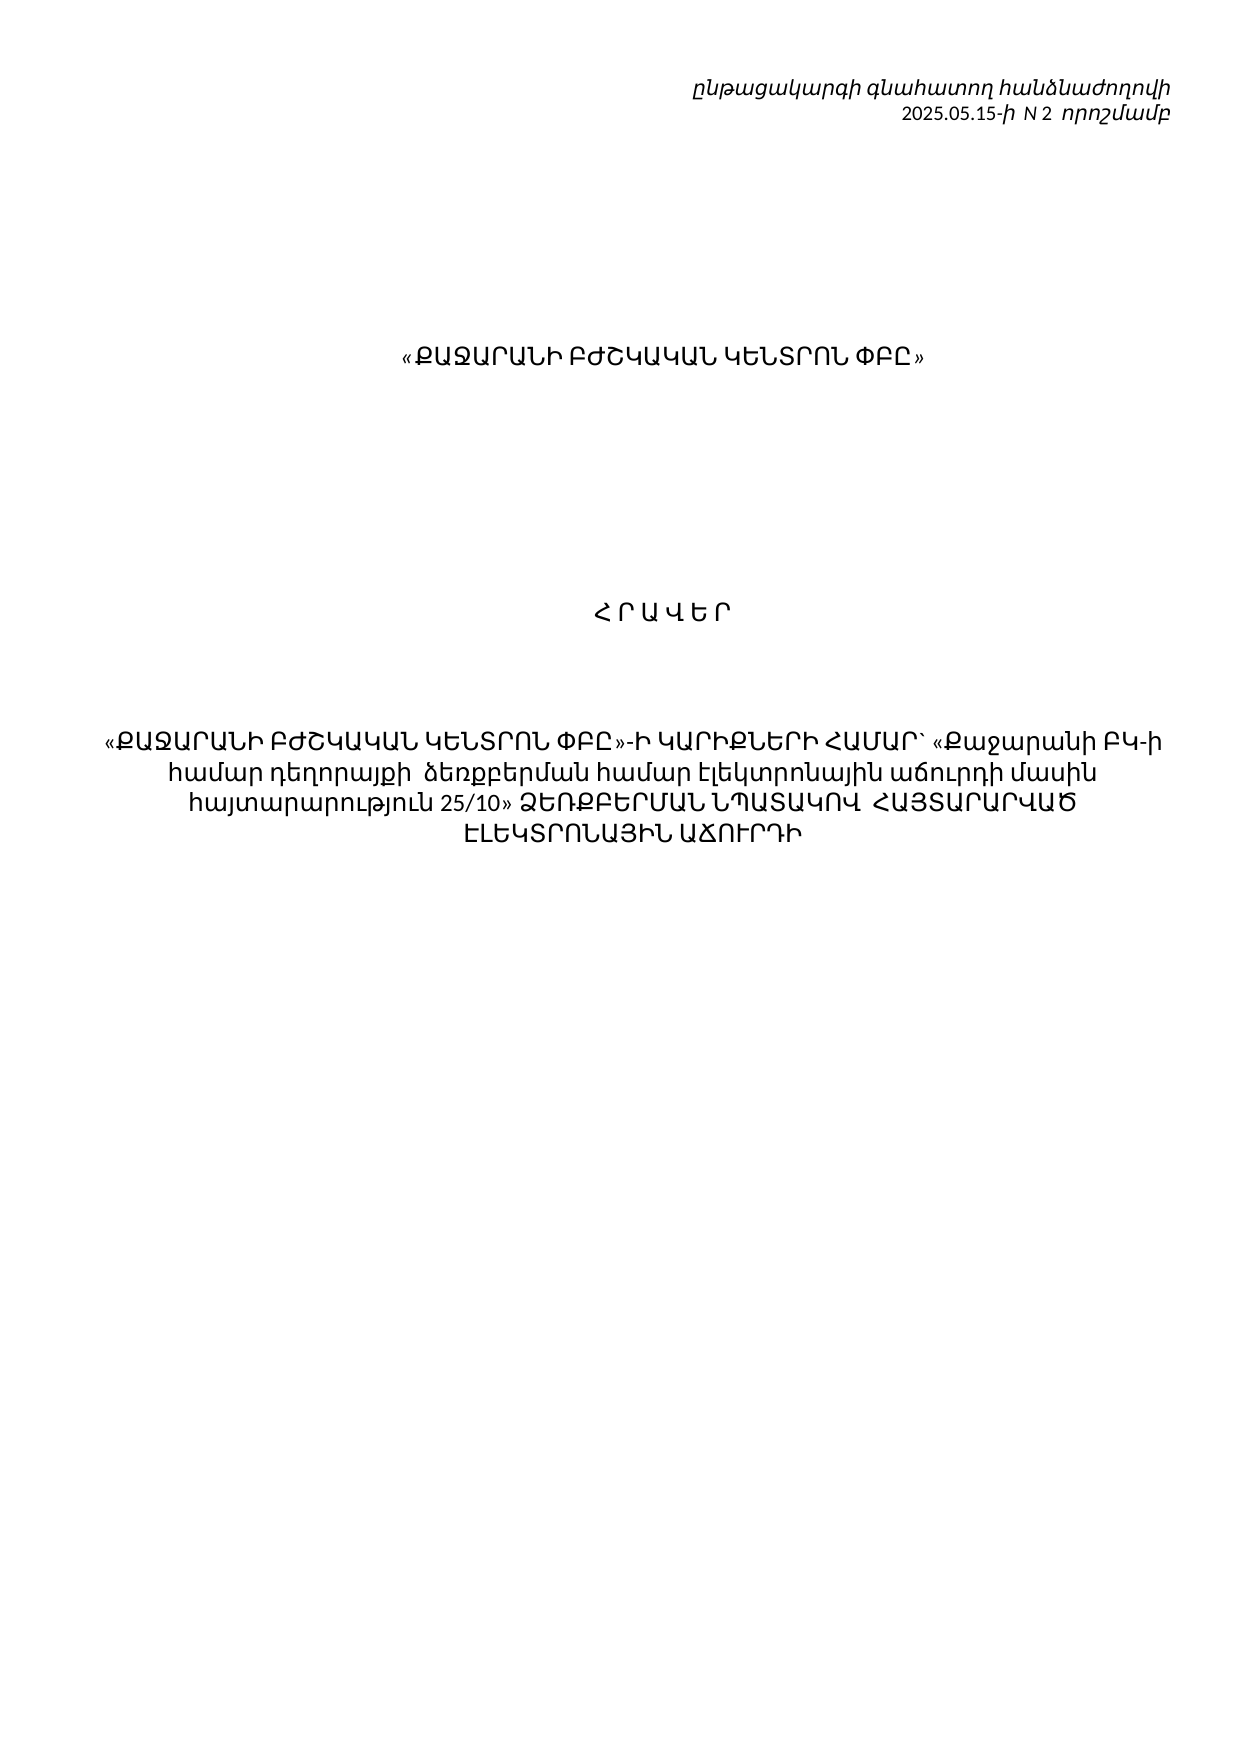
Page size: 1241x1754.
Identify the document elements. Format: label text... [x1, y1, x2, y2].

text Հ Ր Ա Վ Ե Ր [94, 597, 1172, 628]
text «ՔԱՋԱՐԱՆԻ ԲԺՇԿԱԿԱՆ ԿԵՆՏՐՈՆ ՓԲԸ»-Ի ԿԱՐԻՔՆԵՐԻ ՀԱՄԱՐ` «Քաջարանի ԲԿ-ի համար դեղորայքի ձեռքբերման համար էլեկտրոնային աճուրդի մասին հայտարարություն 25/10» ՁԵՌՔԲԵՐՄԱՆ ՆՊԱՏԱԿՈՎ ՀԱՅՏԱՐԱՐՎԱԾ ԷԼԵԿՏՐՈՆԱՅԻՆ ԱՃՈՒՐԴԻ [94, 726, 1172, 848]
text « ՔԱՋԱՐԱՆԻ ԲԺՇԿԱԿԱՆ ԿԵՆՏՐՈՆ ՓԲԸ» [94, 341, 1172, 371]
text ընթացակարգի գնահատող հանձնաժողովի [94, 75, 1171, 100]
text 2025.05.15 -ի N 2 որոշմամբ [94, 100, 1171, 126]
